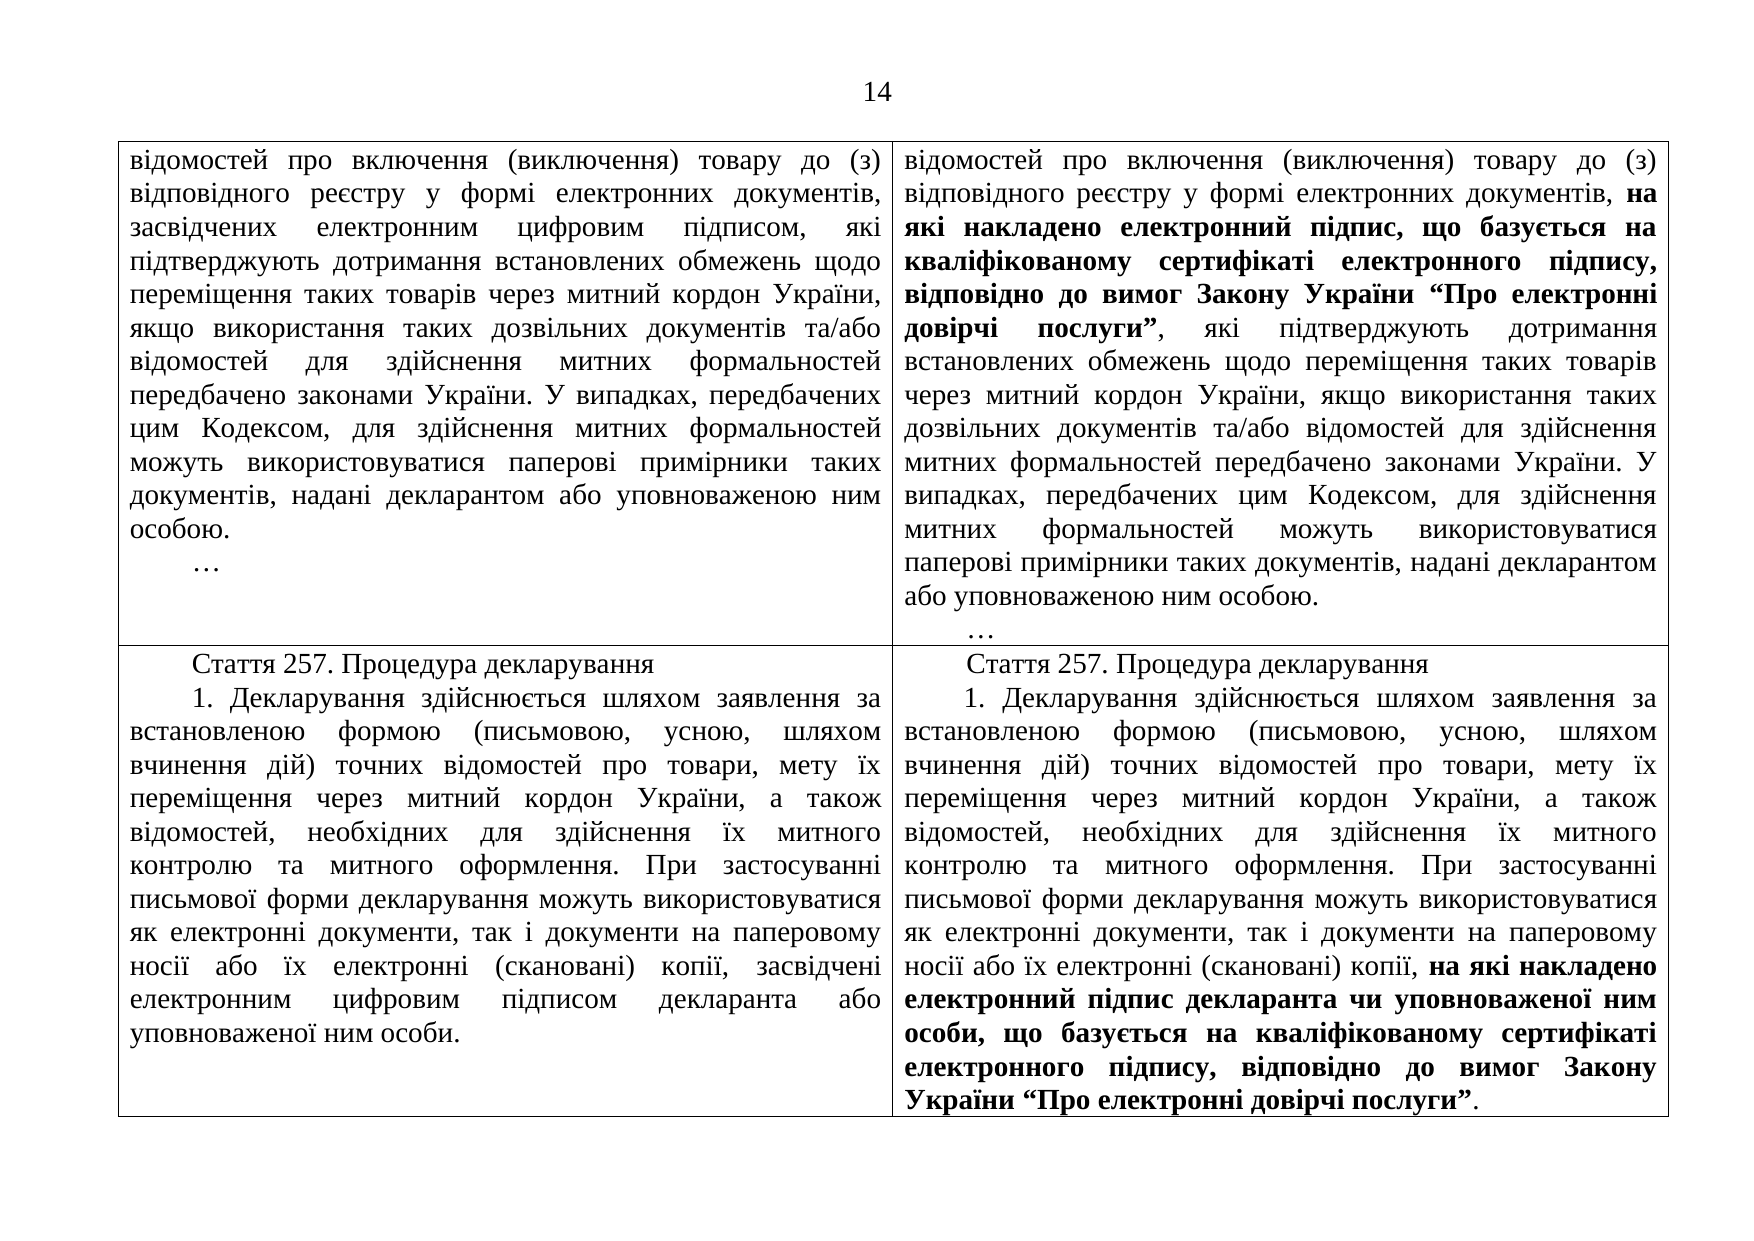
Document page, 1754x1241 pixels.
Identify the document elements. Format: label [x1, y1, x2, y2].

table_cell [893, 142, 1668, 645]
table_cell [119, 142, 892, 645]
table_cell [893, 646, 1668, 1116]
table_cell [119, 646, 892, 1116]
